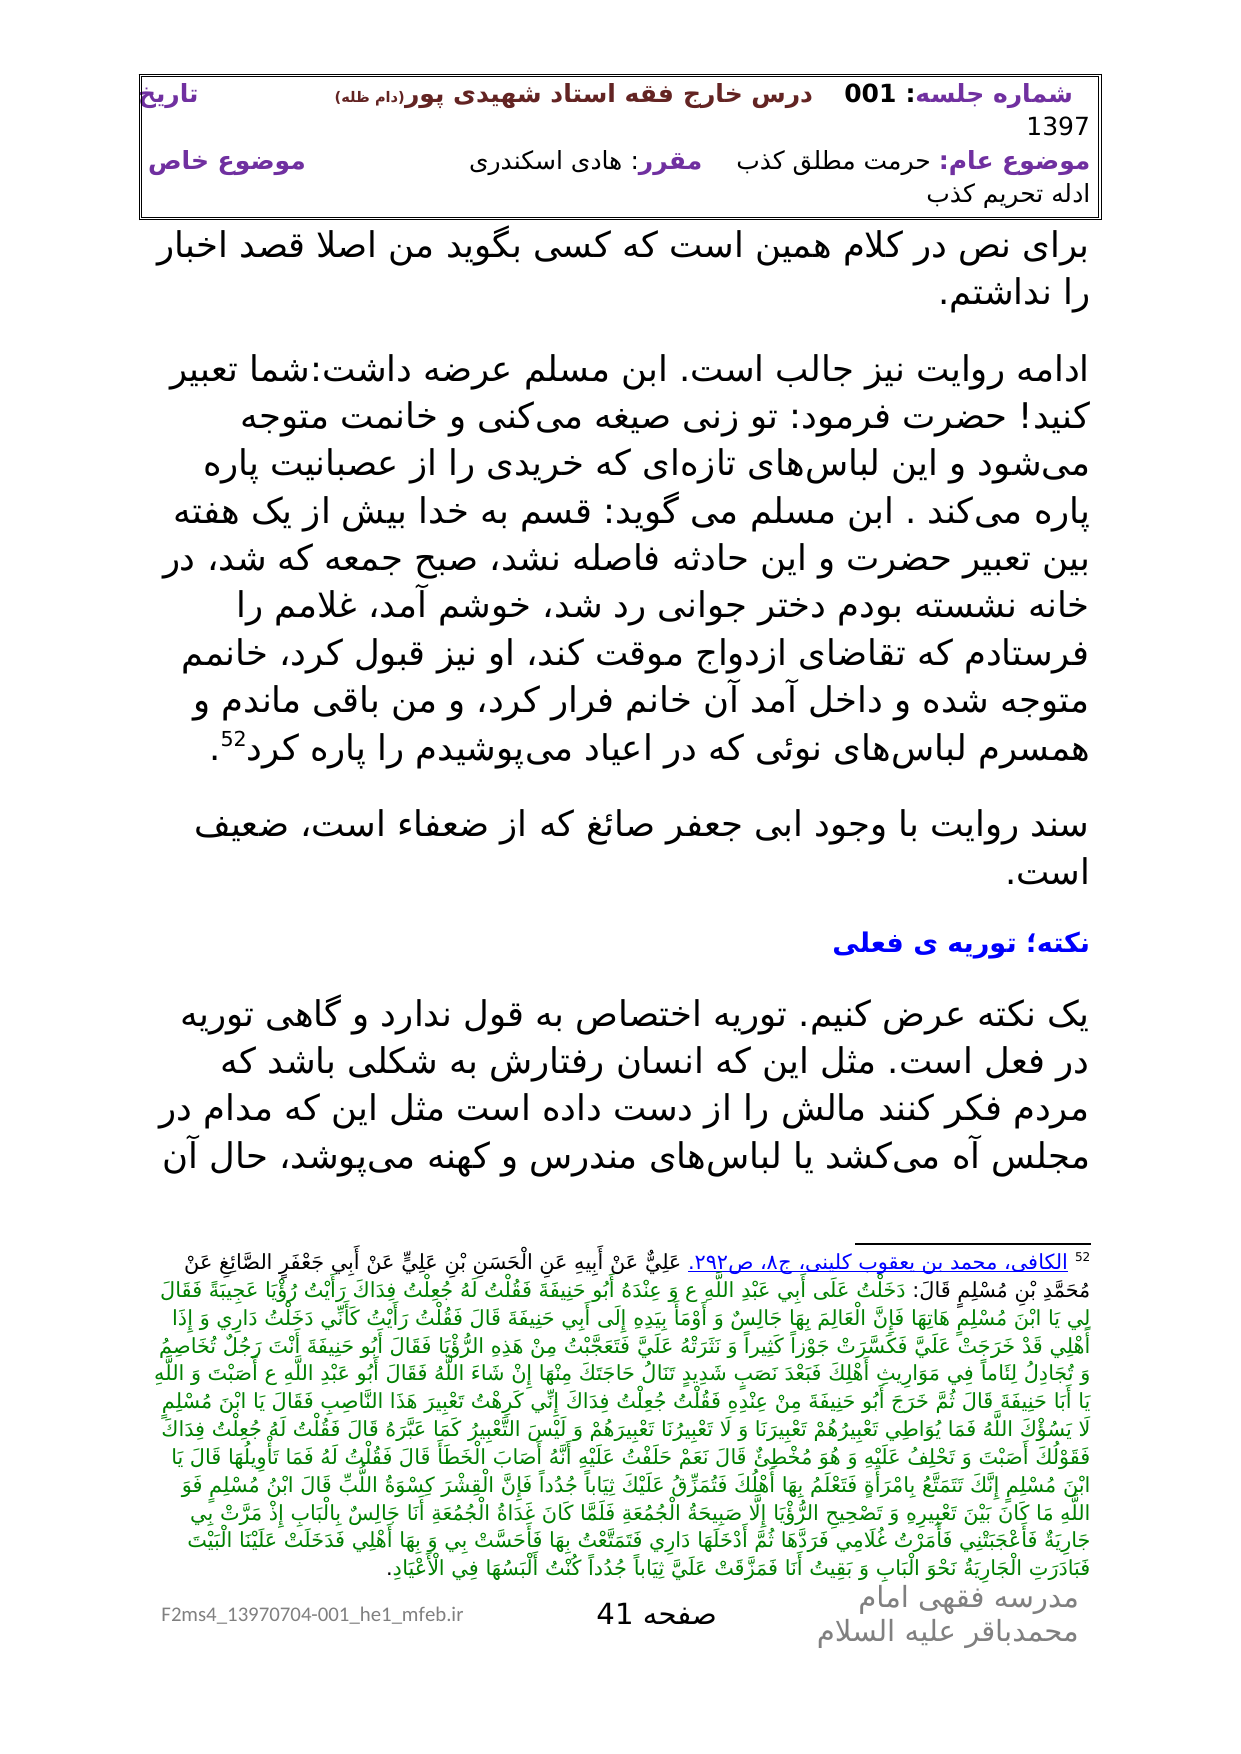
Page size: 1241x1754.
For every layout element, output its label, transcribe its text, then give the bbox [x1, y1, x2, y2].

text سند روایت با وجود ابی جعفر صائغ که از ضعفاء است، ضعیف است. [150, 804, 1090, 892]
text ادامه روایت نیز جالب است. ابن مسلم عرضه داشت:‌شما تعبیر کنید! حضرت فرمود: تو زنی صیغه می‌‌کنی و خانمت متوجه می‌‌شود و این لباس‌های تازه‌ای که خریدی را از عصبانیت پاره پاره می‌‌کند . ابن مسلم می گوید: قسم به خدا بیش از یک هفته بین تعبیر حضرت و این حادثه فاصله نشد، ‌صبح جمعه که شد، در خانه نشسته بودم دختر جوانی رد شد، ‌خوشم آمد، غلامم را فرستادم که تقاضای ازدواج موقت کند، او نیز قبول کرد، خانمم ‌متوجه شده و داخل آمد آن خانم فرار کرد، و من باقی ماندم و همسرم لباس‌های نوئی که در اعیاد می‌پوشیدم را پاره کرد. [150, 348, 1090, 768]
subtitle نکته؛ توریه ی فعلی [150, 928, 1090, 959]
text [150, 224, 1090, 313]
text یک نکته عرض کنیم. توریه اختصاص به قول ندارد و گاهی توریه در فعل است. مثل این که انسان رفتارش به شکلی باشد که مردم فکر کنند مالش را از دست داده است مثل این که مدام در مجلس آه می‌‌کشد یا لباس‌های مندرس و کهنه می‌‌پوشد، حال آن که مال بسیاری به دستش آمده است. این‌ها نیز از مصادیق توریه است. [150, 993, 1090, 1177]
